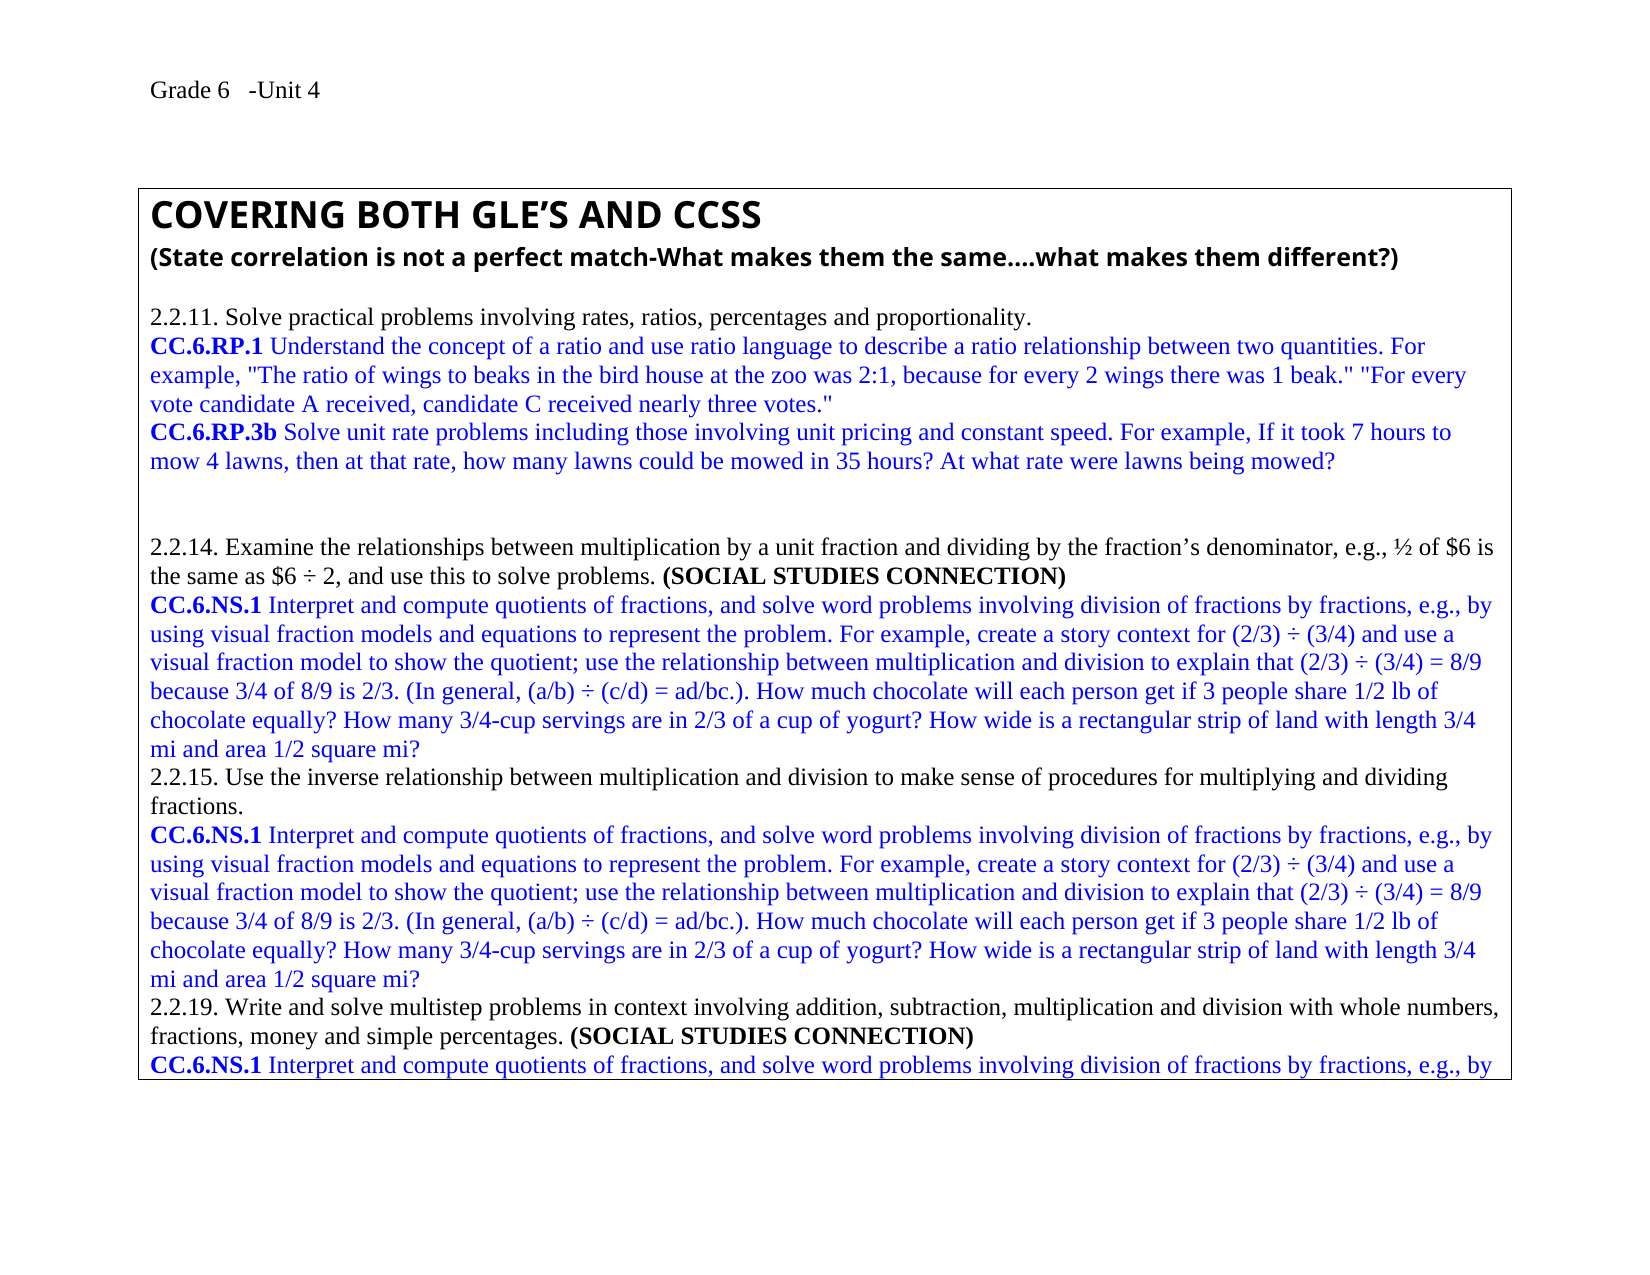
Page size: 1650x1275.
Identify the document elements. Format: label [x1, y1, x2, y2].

table_header [139, 189, 1511, 1079]
